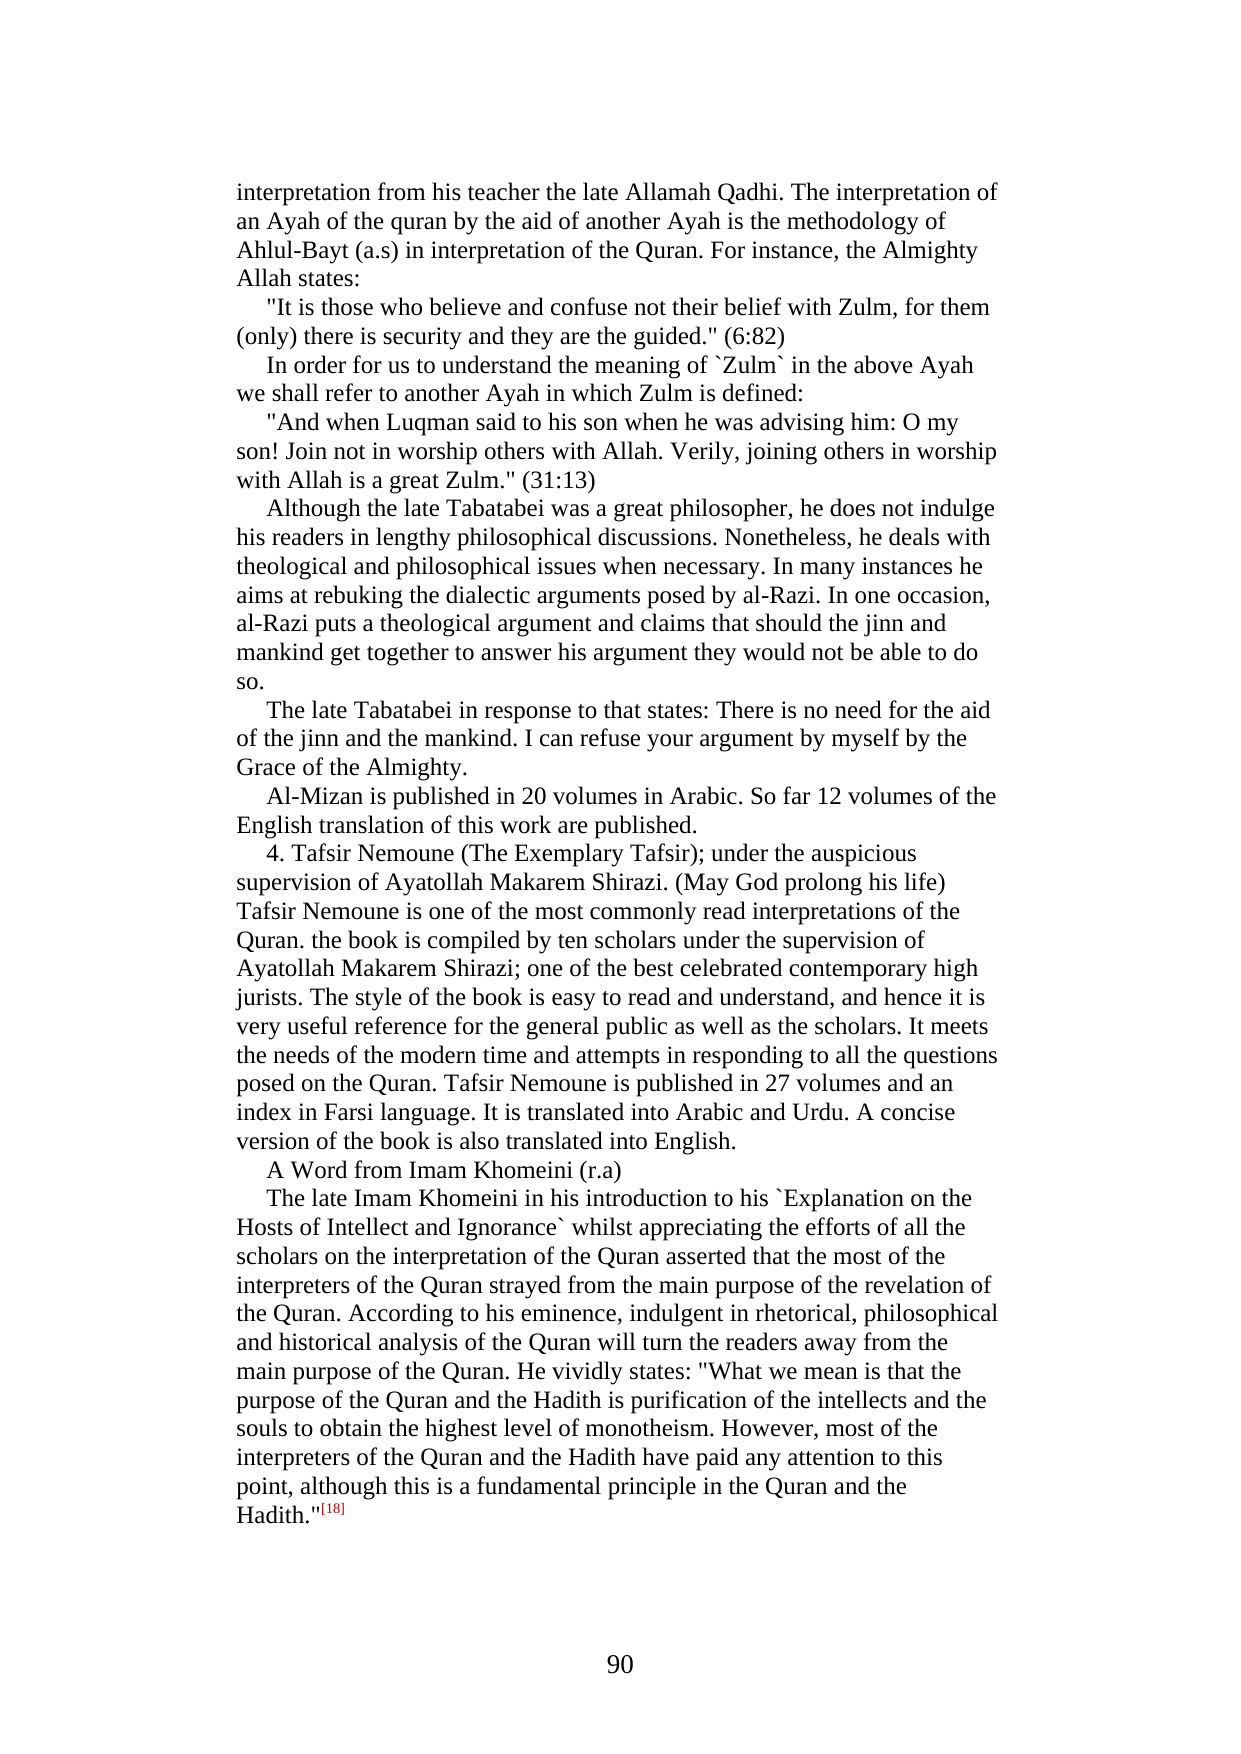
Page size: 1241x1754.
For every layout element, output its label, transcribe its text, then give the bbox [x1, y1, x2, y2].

text In order for us to understand the meaning of `Zulm` in the above Ayah we shall refer to another Ayah in which Zulm is defined: [236, 350, 1004, 407]
text 4. Tafsir Nemoune (The Exemplary Tafsir); under the auspicious supervision of Ayatollah Makarem Shirazi. (May God prolong his life) Tafsir Nemoune is one of the most commonly read interpretations of the Quran. the book is compiled by ten scholars under the supervision of Ayatollah Makarem Shirazi; one of the best celebrated contemporary high jurists. The style of the book is easy to read and understand, and hence it is very useful reference for the general public as well as the scholars. It meets the needs of the modern time and attempts in responding to all the questions posed on the Quran. Tafsir Nemoune is published in 27 volumes and an index in Farsi language. It is translated into Arabic and Urdu. A concise version of the book is also translated into English. [236, 838, 1004, 1155]
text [236, 177, 1004, 292]
text "It is those who believe and confuse not their belief with Zulm, for them (only) there is security and they are the guided." (6:82) [236, 292, 1004, 350]
text "And when Luqman said to his son when he was advising him: O my son! Join not in worship others with Allah. Verily, joining others in worship with Allah is a great Zulm." (31:13) [236, 407, 1004, 493]
text The late Imam Khomeini in his introduction to his `Explanation on the Hosts of Intellect and Ignorance` whilst appreciating the efforts of all the scholars on the interpretation of the Quran asserted that the most of the interpreters of the Quran strayed from the main purpose of the revelation of the Quran. According to his eminence, indulgent in rhetorical, philosophical and historical analysis of the Quran will turn the readers away from the main purpose of the Quran. He vividly states: "What we mean is that the purpose of the Quran and the Hadith is purification of the intellects and the souls to obtain the highest level of monotheism. However, most of the interpreters of the Quran and the Hadith have paid any attention to this point, although this is a fundamental principle in the Quran and the Hadith."[18] [236, 1183, 1004, 1528]
text The late Tabatabei in response to that states: There is no need for the aid of the jinn and the mankind. I can refuse your argument by myself by the Grace of the Almighty. [236, 695, 1004, 781]
text Although the late Tabatabei was a great philosopher, he does not indulge his readers in lengthy philosophical discussions. Nonetheless, he deals with theological and philosophical issues when necessary. In many instances he aims at rebuking the dialectic arguments posed by al-Razi. In one occasion, al-Razi puts a theological argument and claims that should the jinn and mankind get together to answer his argument they would not be able to do so. [236, 493, 1004, 695]
text A Word from Imam Khomeini (r.a) [236, 1155, 1004, 1183]
text Al-Mizan is published in 20 volumes in Arabic. So far 12 volumes of the English translation of this work are published. [236, 781, 1004, 838]
